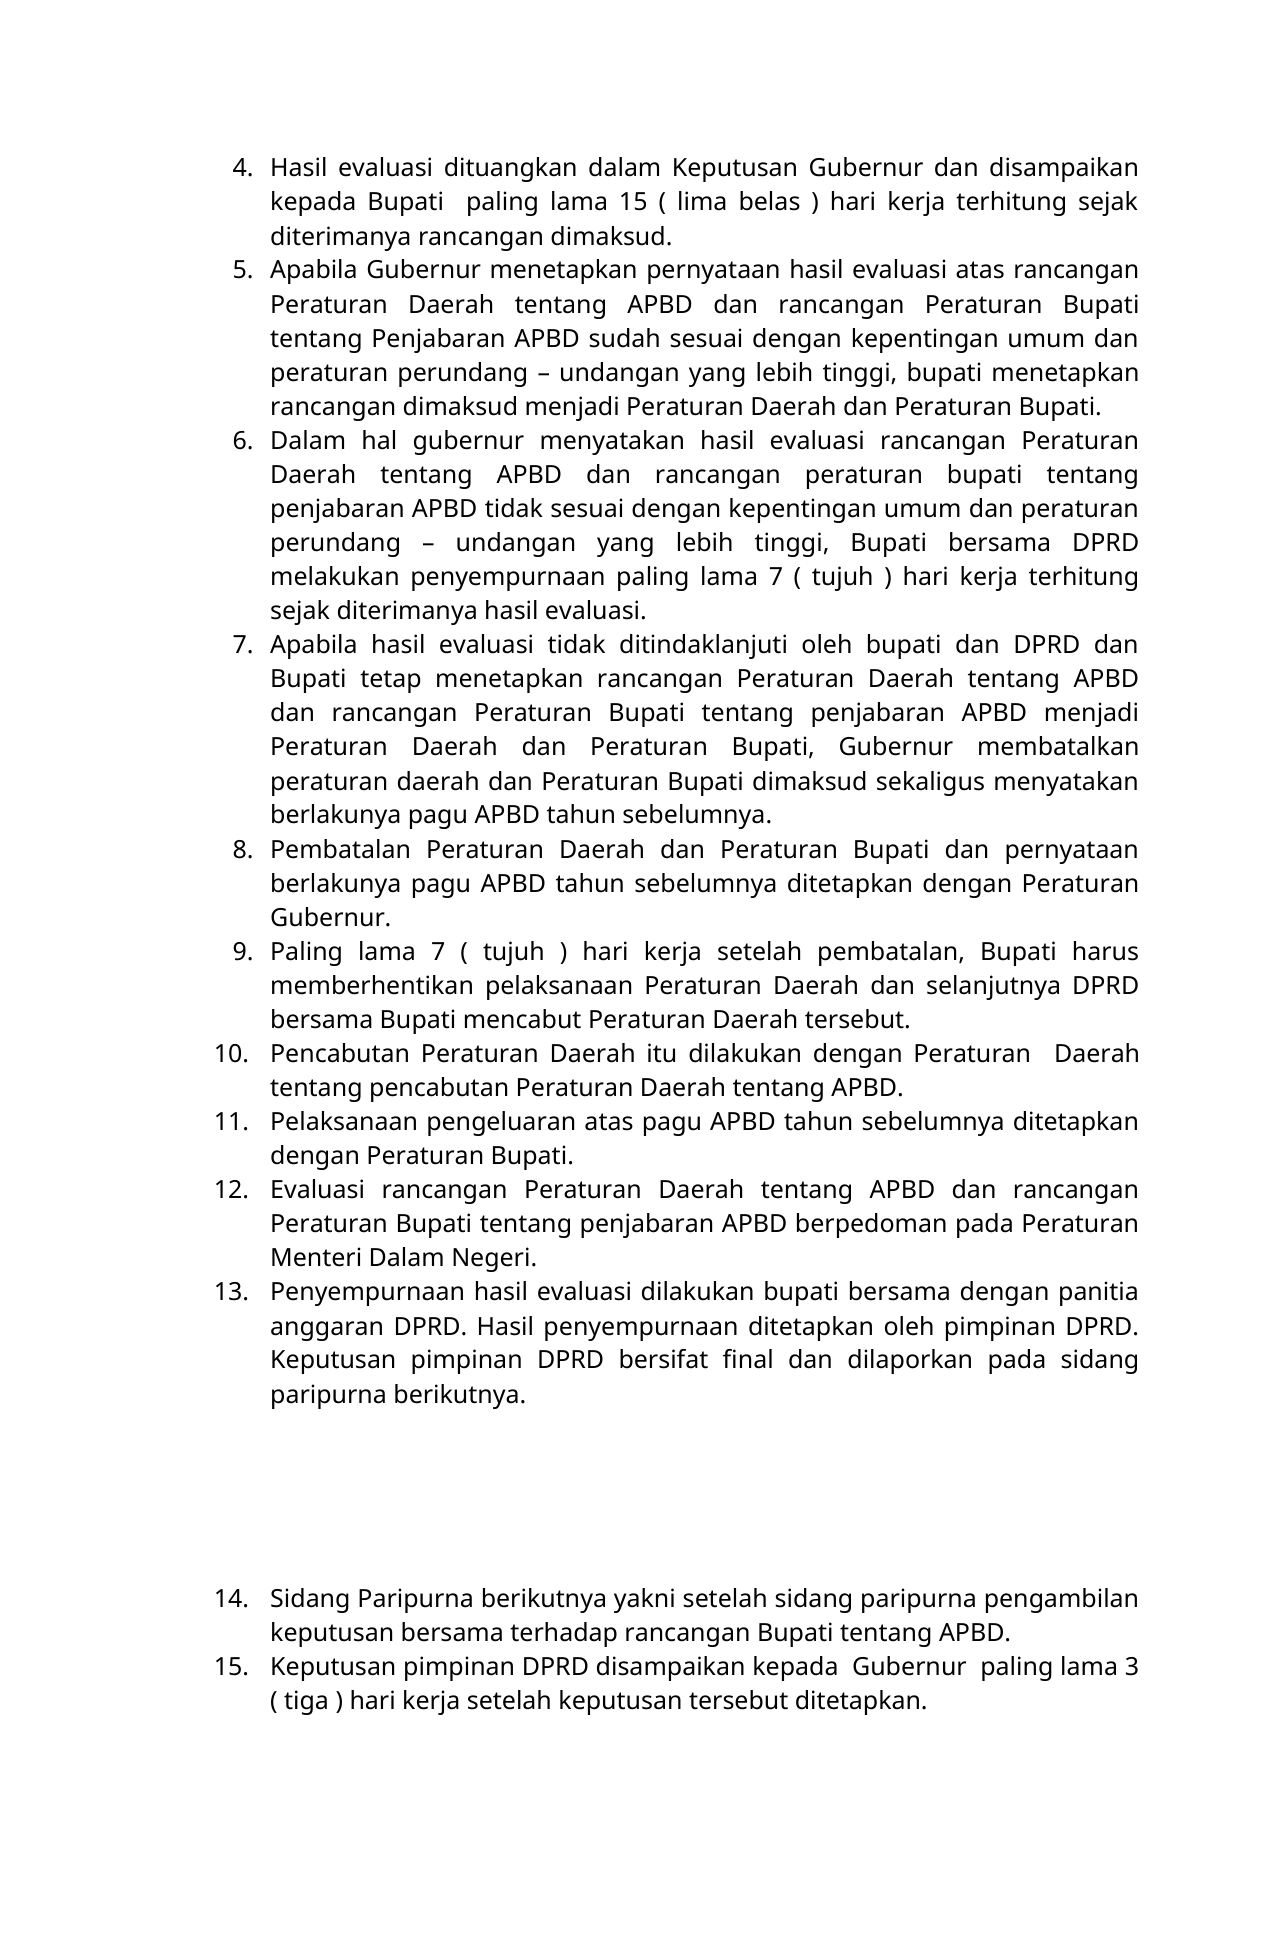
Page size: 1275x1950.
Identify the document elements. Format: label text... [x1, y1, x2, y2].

list Sidang Paripurna berikutnya yakni setelah sidang paripurna pengambilan keputusan bersama terhadap rancangan Bupati tentang APBD. [214, 1581, 1140, 1649]
list Paling lama 7 ( tujuh ) hari kerja setelah pembatalan, Bupati harus memberhentikan pelaksanaan Peraturan Daerah dan selanjutnya DPRD bersama Bupati mencabut Peraturan Daerah tersebut. [232, 933, 1140, 1036]
list Apabila Gubernur menetapkan pernyataan hasil evaluasi atas rancangan Peraturan Daerah tentang APBD dan rancangan Peraturan Bupati tentang Penjabaran APBD sudah sesuai dengan kepentingan umum dan peraturan perundang – undangan yang lebih tinggi, bupati menetapkan rancangan dimaksud menjadi Peraturan Daerah dan Peraturan Bupati. [232, 252, 1140, 422]
list Penyempurnaan hasil evaluasi dilakukan bupati bersama dengan panitia anggaran DPRD. Hasil penyempurnaan ditetapkan oleh pimpinan DPRD. Keputusan pimpinan DPRD bersifat final dan dilaporkan pada sidang paripurna berikutnya. [214, 1274, 1140, 1410]
list Pencabutan Peraturan Daerah itu dilakukan dengan Peraturan Daerah tentang pencabutan Peraturan Daerah tentang APBD. [214, 1036, 1140, 1104]
list Pembatalan Peraturan Daerah dan Peraturan Bupati dan pernyataan berlakunya pagu APBD tahun sebelumnya ditetapkan dengan Peraturan Gubernur. [232, 831, 1140, 933]
list Pelaksanaan pengeluaran atas pagu APBD tahun sebelumnya ditetapkan dengan Peraturan Bupati. [214, 1104, 1140, 1172]
list Apabila hasil evaluasi tidak ditindaklanjuti oleh bupati dan DPRD dan Bupati tetap menetapkan rancangan Peraturan Daerah tentang APBD dan rancangan Peraturan Bupati tentang penjabaran APBD menjadi Peraturan Daerah dan Peraturan Bupati, Gubernur membatalkan peraturan daerah dan Peraturan Bupati dimaksud sekaligus menyatakan berlakunya pagu APBD tahun sebelumnya. [232, 627, 1140, 831]
list Keputusan pimpinan DPRD disampaikan kepada Gubernur paling lama 3 ( tiga ) hari kerja setelah keputusan tersebut ditetapkan. [214, 1649, 1140, 1717]
list Hasil evaluasi dituangkan dalam Keputusan Gubernur dan disampaikan kepada Bupati paling lama 15 ( lima belas ) hari kerja terhitung sejak diterimanya rancangan dimaksud. [232, 150, 1140, 252]
list Evaluasi rancangan Peraturan Daerah tentang APBD dan rancangan Peraturan Bupati tentang penjabaran APBD berpedoman pada Peraturan Menteri Dalam Negeri. [214, 1172, 1140, 1274]
list Dalam hal gubernur menyatakan hasil evaluasi rancangan Peraturan Daerah tentang APBD dan rancangan peraturan bupati tentang penjabaran APBD tidak sesuai dengan kepentingan umum dan peraturan perundang – undangan yang lebih tinggi, Bupati bersama DPRD melakukan penyempurnaan paling lama 7 ( tujuh ) hari kerja terhitung sejak diterimanya hasil evaluasi. [232, 422, 1140, 627]
